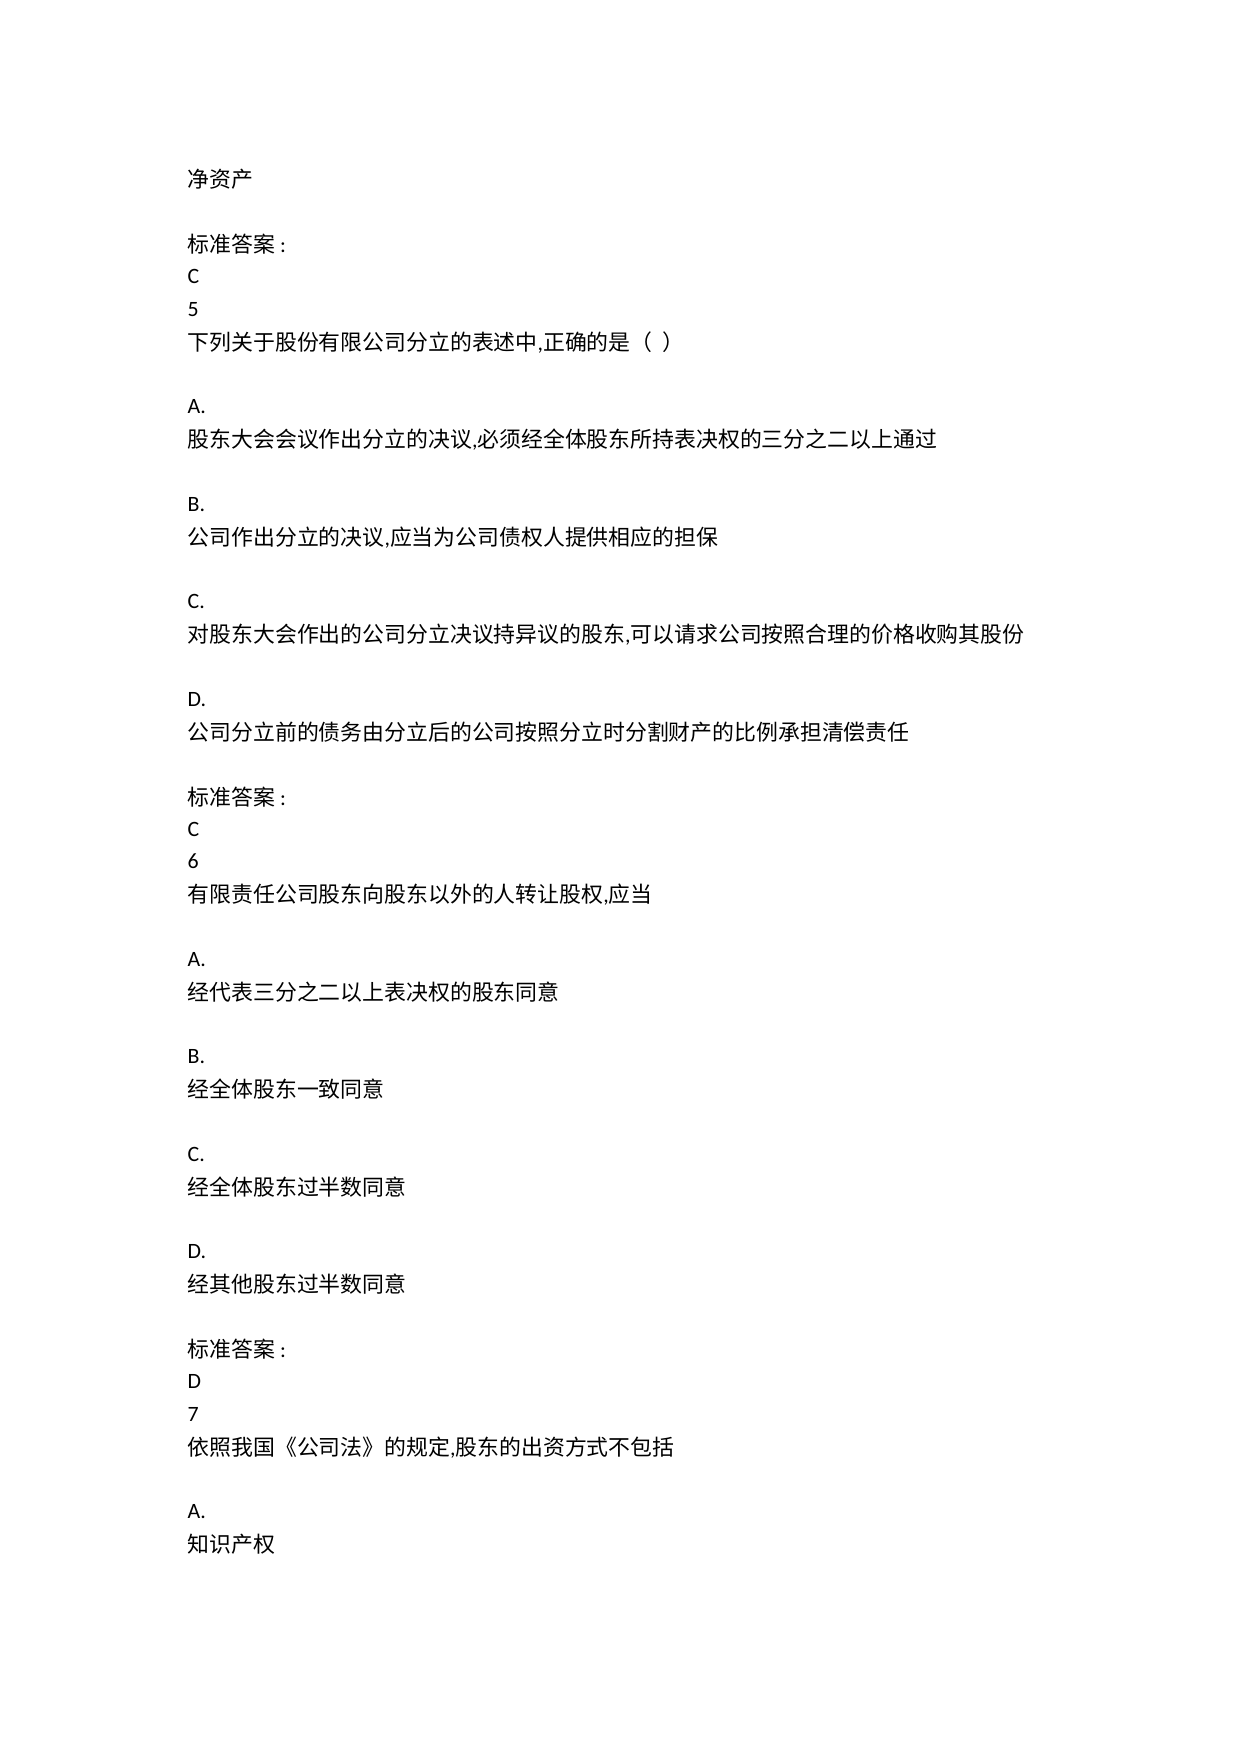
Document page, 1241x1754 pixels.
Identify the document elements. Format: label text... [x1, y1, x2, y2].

text 5 [187, 292, 1053, 324]
text A. [187, 389, 1053, 422]
text A. [187, 942, 1053, 974]
text 7 [187, 1397, 1053, 1429]
text 下列关于股份有限公司分立的表述中,正确的是（ ） [187, 324, 1053, 357]
text A. [187, 1494, 1053, 1527]
text C [187, 812, 1053, 844]
text 依照我国《公司法》的规定,股东的出资方式不包括 [187, 1429, 1053, 1462]
text D. [187, 682, 1053, 714]
text 经代表三分之二以上表决权的股东同意 [187, 974, 1053, 1007]
text 净资产 [187, 162, 1053, 194]
text C [187, 259, 1053, 292]
text D [187, 1364, 1053, 1397]
text 知识产权 [187, 1527, 1053, 1559]
text B. [187, 1039, 1053, 1072]
text 公司作出分立的决议,应当为公司债权人提供相应的担保 [187, 519, 1053, 552]
text 经全体股东过半数同意 [187, 1169, 1053, 1202]
text 标准答案 : [187, 227, 1053, 259]
text C. [187, 1137, 1053, 1169]
text 经全体股东一致同意 [187, 1072, 1053, 1104]
text 标准答案 : [187, 1332, 1053, 1364]
text 股东大会会议作出分立的决议,必须经全体股东所持表决权的三分之二以上通过 [187, 422, 1053, 454]
text 经其他股东过半数同意 [187, 1267, 1053, 1299]
text 6 [187, 844, 1053, 877]
text B. [187, 487, 1053, 519]
text 对股东大会作出的公司分立决议持异议的股东,可以请求公司按照合理的价格收购其股份 [187, 617, 1053, 649]
text 公司分立前的债务由分立后的公司按照分立时分割财产的比例承担清偿责任 [187, 714, 1053, 747]
text C. [187, 584, 1053, 617]
text 有限责任公司股东向股东以外的人转让股权,应当 [187, 877, 1053, 909]
text 标准答案 : [187, 779, 1053, 812]
text D. [187, 1234, 1053, 1267]
